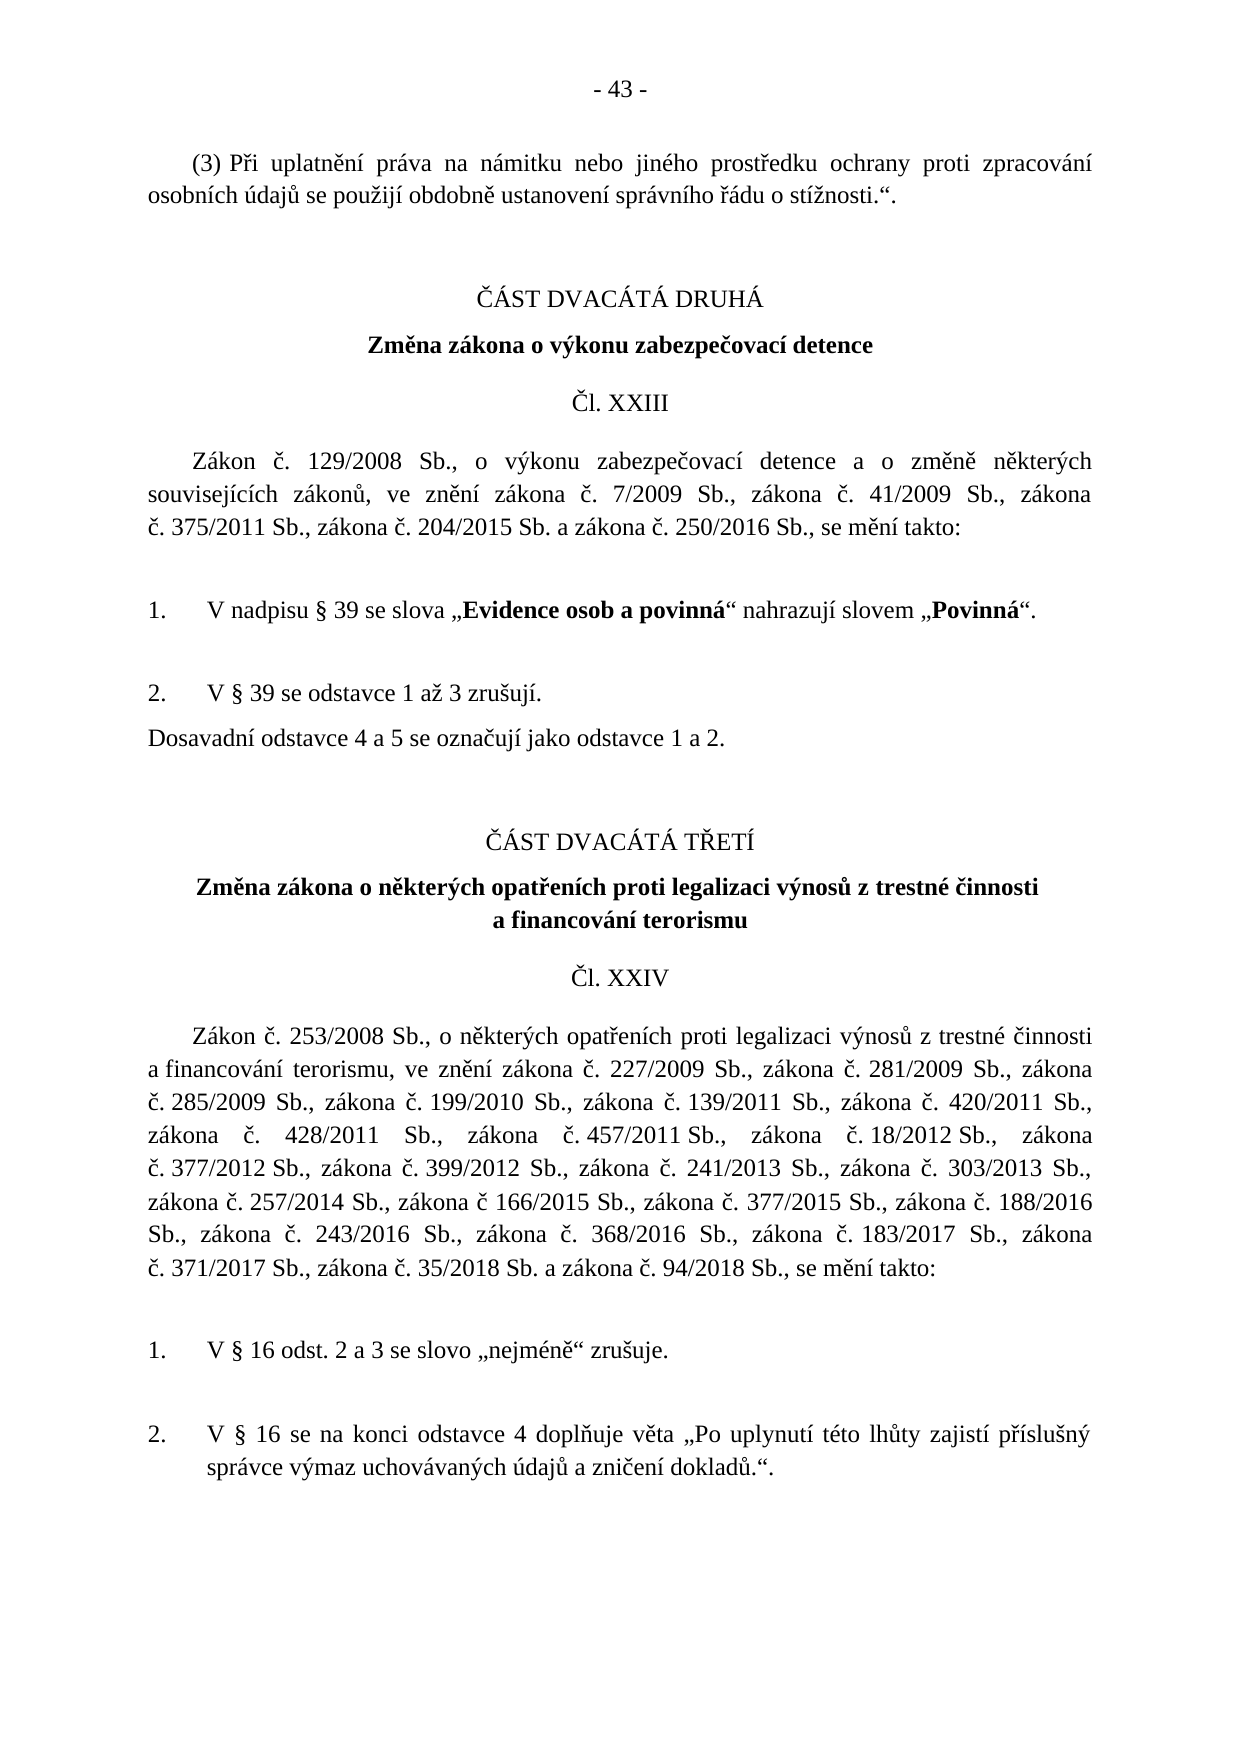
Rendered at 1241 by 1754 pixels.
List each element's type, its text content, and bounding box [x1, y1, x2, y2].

text Zákon č. 129/2008 Sb., o výkonu zabezpečovací detence a o změně některých souvisejících zákonů, ve znění zákona č. 7/2009 Sb., zákona č. 41/2009 Sb., zákona č. 375/2011 Sb., zákona č. 204/2015 Sb. a zákona č. 250/2016 Sb., se mění takto: [148, 446, 1093, 541]
list V nadpisu § 39 se slova „Evidence osob a povinná“ nahrazují slovem „Povinná“. [148, 595, 1093, 623]
text Změna zákona o výkonu zabezpečovací detence [148, 330, 1093, 358]
text Změna zákona o některých opatřeních proti legalizaci výnosů z trestné činnosti a financování terorismu [148, 872, 1093, 934]
text Čl. XXIII [148, 388, 1093, 416]
text Při uplatnění práva na námitku nebo jiného prostředku ochrany proti zpracování osobních údajů se použijí obdobně ustanovení správního řádu o stížnosti.“. [148, 148, 1093, 209]
text V § 16 se na konci odstavce 4 doplňuje věta „Po uplynutí této lhůty zajistí příslušný správce výmaz uchovávaných údajů a zničení dokladů.“. [148, 1419, 1093, 1480]
text Dosavadní odstavce 4 a 5 se označují jako odstavce 1 a 2. [148, 723, 1093, 752]
text ČÁST DVACÁTÁ TŘETÍ [148, 827, 1093, 856]
list V § 16 odst. 2 a 3 se slovo „nejméně“ zrušuje. [148, 1336, 1093, 1364]
text Čl. XXIV [148, 963, 1093, 992]
text V § 39 se odstavce 1 až 3 zrušují. [148, 678, 1093, 707]
text ČÁST DVACÁTÁ DRUHÁ [148, 284, 1093, 313]
text Zákon č. 253/2008 Sb., o některých opatřeních proti legalizaci výnosů z trestné činnosti a financování terorismu, ve znění zákona č. 227/2009 Sb., zákona č. 281/2009 Sb., zákona č. 285/2009 Sb., zákona č. 199/2010 Sb., zákona č. 139/2011 Sb., zákona č. 420/2011 Sb., zákona č. 428/2011 Sb., zákona č. 457/2011 Sb., zákona č. 18/2012 Sb., zákona č. 377/2012 Sb., zákona č. 399/2012 Sb., zákona č. 241/2013 Sb., zákona č. 303/2013 Sb., zákona č. 257/2014 Sb., zákona č 166/2015 Sb., zákona č. 377/2015 Sb., zákona č. 188/2016 Sb., zákona č. 243/2016 Sb., zákona č. 368/2016 Sb., zákona č. 183/2017 Sb., zákona č. 371/2017 Sb., zákona č. 35/2018 Sb. a zákona č. 94/2018 Sb., se mění takto: [148, 1021, 1093, 1281]
